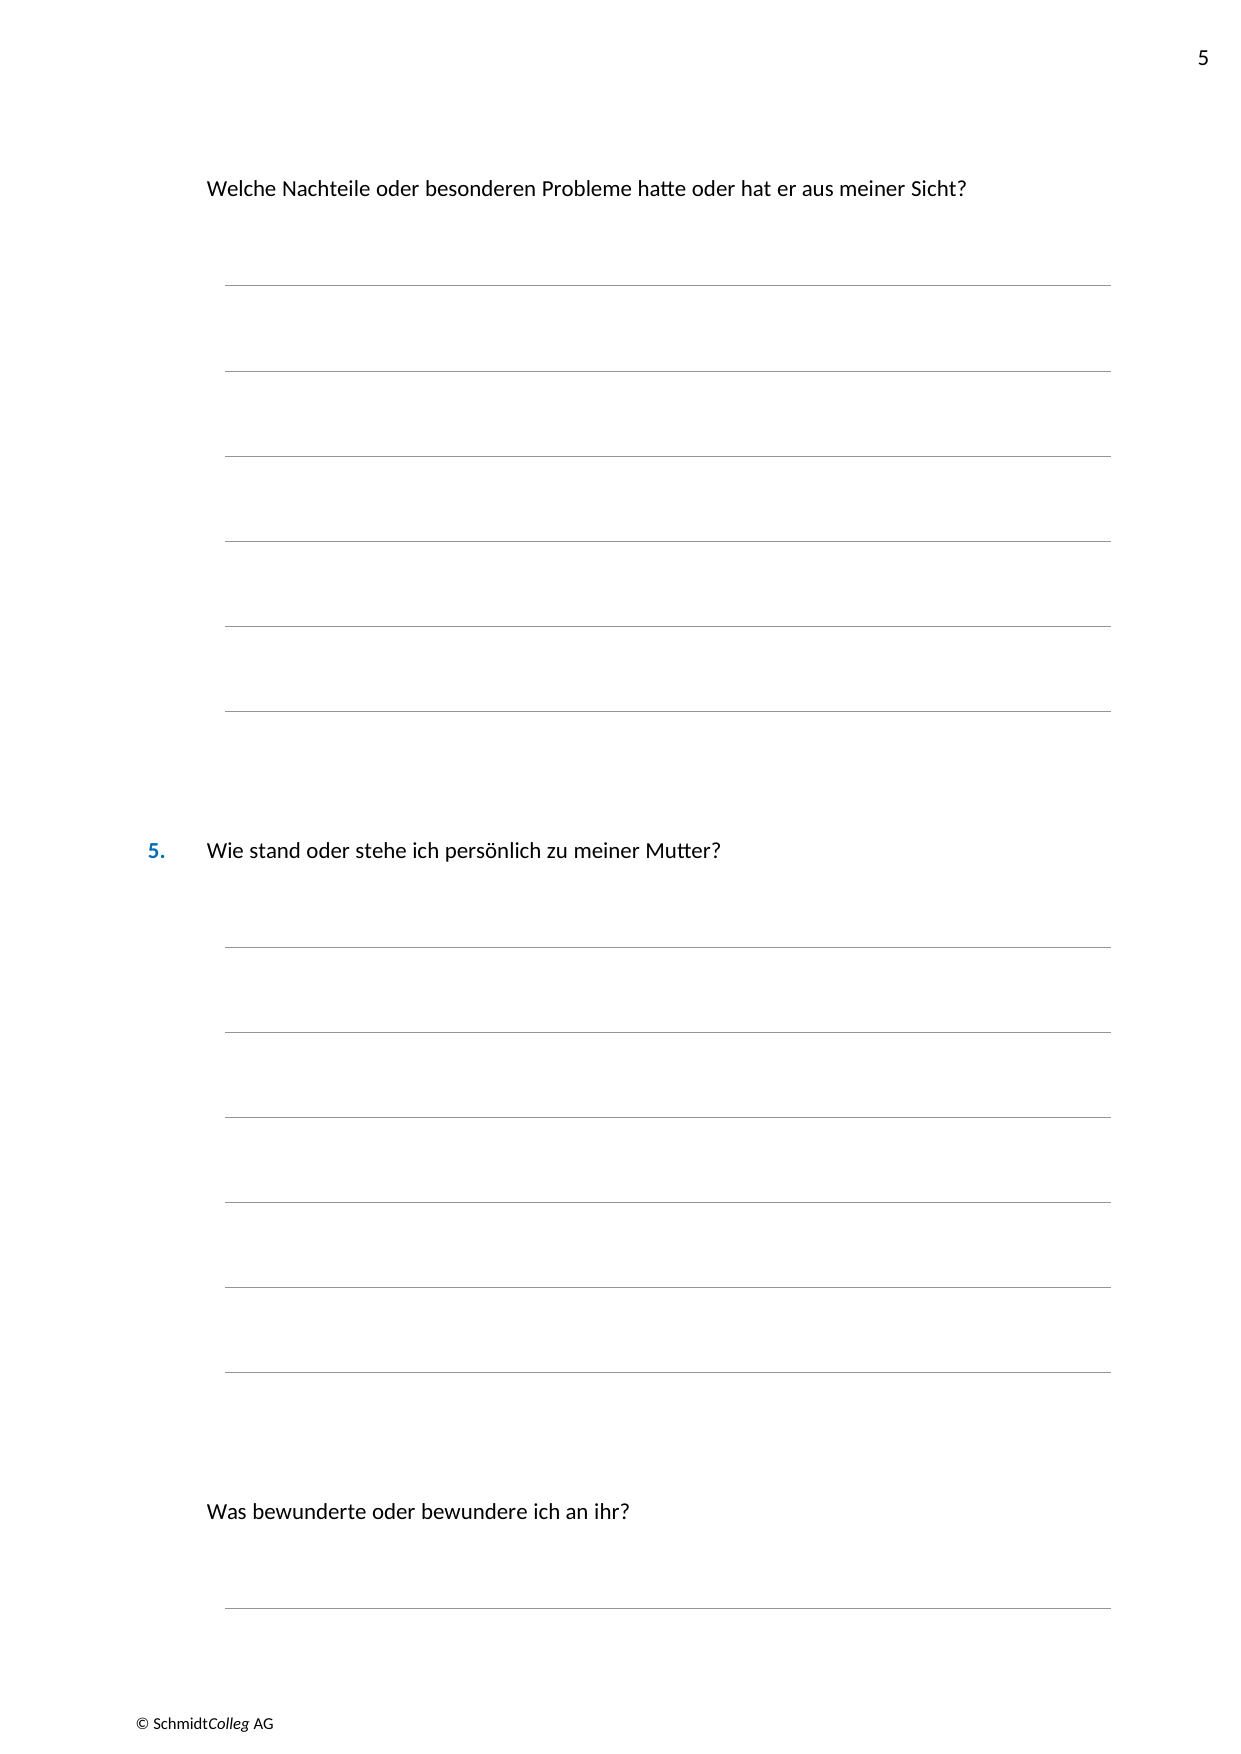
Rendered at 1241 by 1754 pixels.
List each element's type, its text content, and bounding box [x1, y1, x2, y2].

list Wie stand oder stehe ich persönlich zu meiner Mutter? [148, 836, 1209, 864]
text Was bewunderte oder bewundere ich an ihr? [207, 1497, 1209, 1525]
text Welche Nachteile oder besonderen Probleme hatte oder hat er aus meiner Sicht? [207, 174, 1209, 202]
